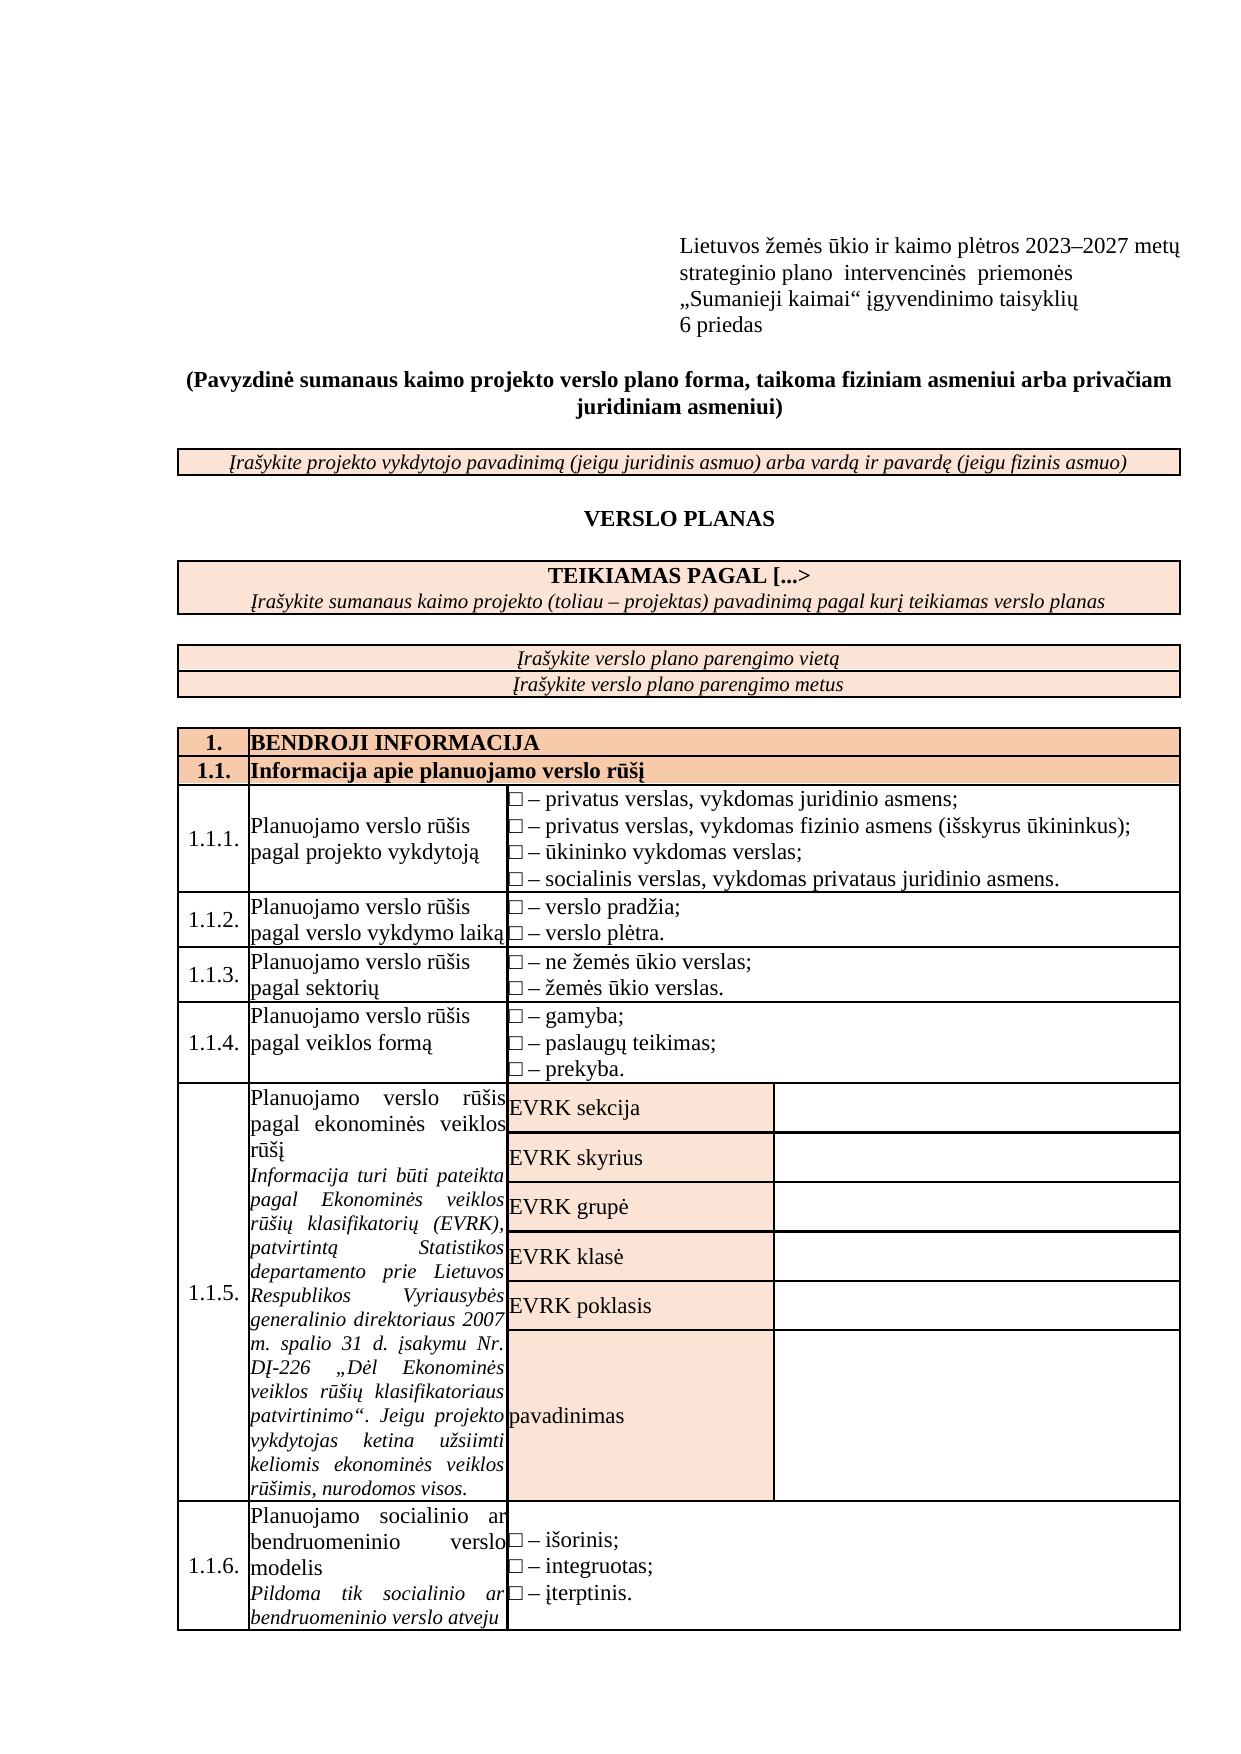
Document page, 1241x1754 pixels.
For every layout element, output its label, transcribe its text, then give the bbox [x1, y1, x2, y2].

table_cell EVRK sekcija [509, 1084, 773, 1131]
table_header Įrašykite projekto vykdytojo pavadinimą (jeigu juridinis asmuo) arba vardą ir pavardę (jeigu fizinis asmuo) [179, 450, 1179, 474]
table_cell 1.1. [179, 757, 248, 783]
table_cell Informacija apie planuojamo verslo rūšį [250, 757, 1179, 783]
table_cell □ – ne žemės ūkio verslas; □ – žemės ūkio verslas. [509, 948, 1179, 1001]
text VERSLO PLANAS [177, 505, 1181, 531]
table_cell [775, 1134, 1179, 1181]
text (Pavyzdinė sumanaus kaimo projekto verslo plano forma, taikoma fiziniam asmeniui arba privačiam juridiniam asmeniui) [177, 367, 1181, 419]
table_cell EVRK poklasis [509, 1282, 773, 1329]
table_cell □ – išorinis; □ – integruotas; □ – įterptinis. [509, 1502, 1179, 1629]
table_cell [775, 1331, 1179, 1500]
table_cell 1.1.5. [179, 1084, 248, 1500]
table_cell 1.1.1. [179, 786, 248, 891]
table_cell 1.1.3. [179, 948, 248, 1001]
table_header Įrašykite verslo plano parengimo vietą [179, 646, 1179, 669]
text 6 priedas [679, 311, 1181, 338]
table_header BENDROJI INFORMACIJA [250, 729, 1179, 755]
table_cell □ – gamyba; □ – paslaugų teikimas; □ – prekyba. [509, 1003, 1179, 1082]
table_cell Planuojamo verslo rūšis pagal projekto vykdytoją [250, 786, 506, 891]
table_cell [775, 1183, 1179, 1230]
text Lietuvos žemės ūkio ir kaimo plėtros 2023–2027 metų strateginio plano intervencinės priemonės „Sumanieji kaimai“ įgyvendinimo taisyklių [679, 232, 1181, 311]
table_cell [775, 1282, 1179, 1329]
table_cell EVRK klasė [509, 1233, 773, 1280]
table_cell [775, 1084, 1179, 1131]
table_cell Planuojamo verslo rūšis pagal verslo vykdymo laiką [250, 893, 506, 946]
table_cell Planuojamo verslo rūšis pagal ekonominės veiklos rūšį Informacija turi būti pateikta pagal Ekonominės veiklos rūšių klasifikatorių (EVRK), patvirtintą Statistikos departamento prie Lietuvos Respublikos Vyriausybės generalinio direktoriaus 2007 m. spalio 31 d. įsakymu Nr. DĮ-226 „Dėl Ekonominės veiklos rūšių klasifikatoriaus patvirtinimo“. Jeigu projekto vykdytojas ketina užsiimti keliomis ekonominės veiklos rūšimis, nurodomos visos. [250, 1084, 506, 1500]
table_cell Įrašykite verslo plano parengimo metus [179, 672, 1179, 696]
table_cell 1.1.6. [179, 1502, 248, 1629]
table_cell EVRK skyrius [509, 1134, 773, 1181]
table_cell Planuojamo socialinio ar bendruomeninio verslo modelis Pildoma tik socialinio ar bendruomeninio verslo atveju [250, 1502, 506, 1629]
table_cell Planuojamo verslo rūšis pagal sektorių [250, 948, 506, 1001]
table_header 1. [179, 729, 248, 755]
table_cell pavadinimas [509, 1331, 773, 1500]
table_cell [775, 1233, 1179, 1280]
table_cell □ – privatus verslas, vykdomas juridinio asmens; □ – privatus verslas, vykdomas fizinio asmens (išskyrus ūkininkus); □ – ūkininko vykdomas verslas; □ – socialinis verslas, vykdomas privataus juridinio asmens. [509, 786, 1179, 891]
table_cell □ – verslo pradžia; □ – verslo plėtra. [509, 893, 1179, 946]
table_cell 1.1.2. [179, 893, 248, 946]
table_cell 1.1.4. [179, 1003, 248, 1082]
table_header TEIKIAMAS PAGAL [...> Įrašykite sumanaus kaimo projekto (toliau – projektas) pavadinimą pagal kurį teikiamas verslo planas [179, 562, 1179, 613]
table_cell EVRK grupė [509, 1183, 773, 1230]
table_cell Planuojamo verslo rūšis pagal veiklos formą [250, 1003, 506, 1082]
